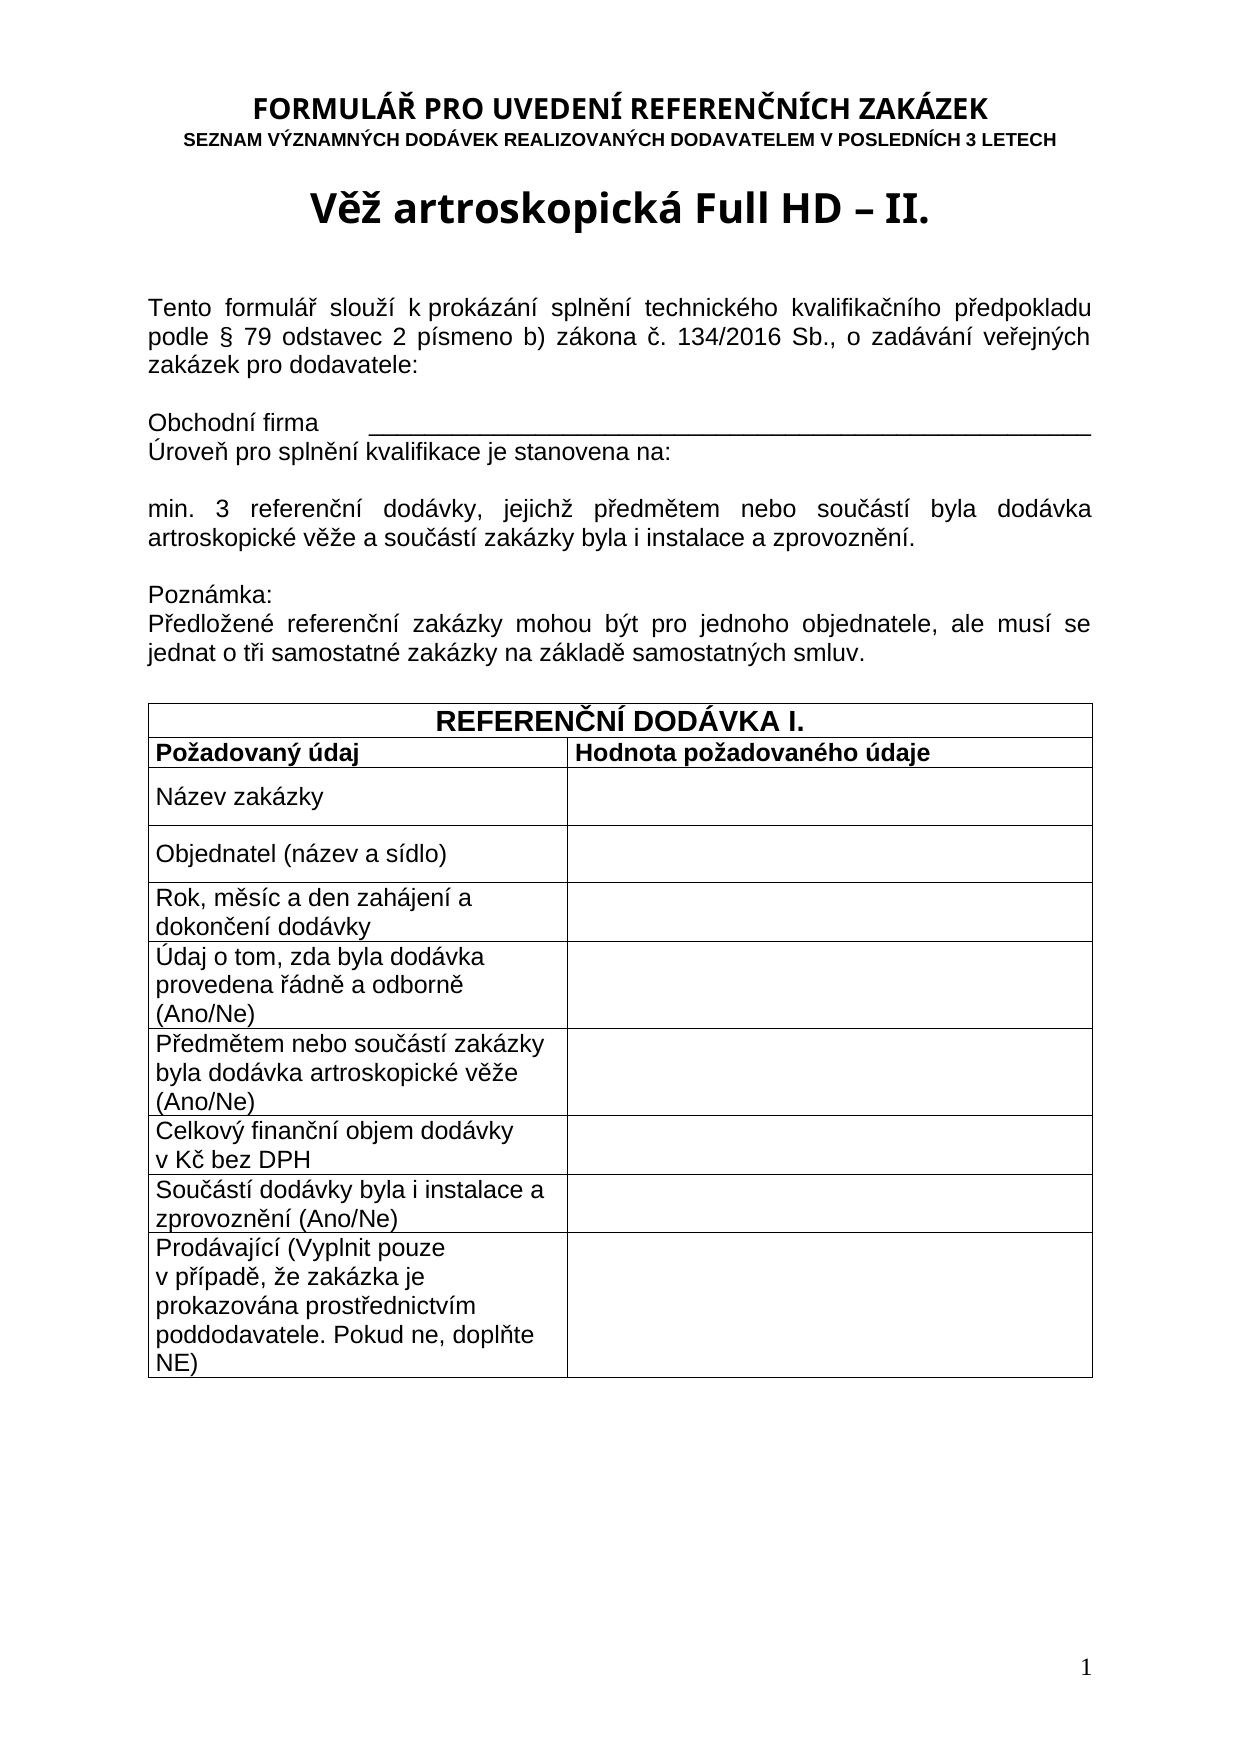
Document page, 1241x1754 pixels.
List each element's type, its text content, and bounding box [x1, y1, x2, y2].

text Poznámka: [148, 580, 1093, 609]
list Tento formulář slouží k prokázání splnění technického kvalifikačního předpokladu podle § 79 odstavec 2 písmeno b) zákona č. 134/2016 Sb., o zadávání veřejných zakázek pro dodavatele: [148, 293, 1093, 379]
table_cell Údaj o tom, zda byla dodávka provedena řádně a odborně (Ano/Ne) [149, 942, 567, 1028]
subtitle seznam významných dodávek realizovaných dodavatelem v posledních 3 letech [148, 128, 1093, 150]
text Úroveň pro splnění kvalifikace je stanovena na: [148, 437, 1093, 465]
table_cell Předmětem nebo součástí zakázky byla dodávka artroskopické věže (Ano/Ne) [149, 1029, 567, 1115]
text min. 3 referenční dodávky, jejichž předmětem nebo součástí byla dodávka artroskopické věže a součástí zakázky byla i instalace a zprovoznění. [148, 494, 1093, 552]
table_cell [568, 768, 1092, 824]
list Obchodní firma ____________________________________________________ [148, 408, 1093, 437]
table_cell [568, 1116, 1092, 1174]
table_cell Název zakázky [149, 768, 567, 824]
table_cell [568, 1175, 1092, 1232]
table_cell Rok, měsíc a den zahájení a dokončení dodávky [149, 883, 567, 941]
table_header referenční dodávka I. [149, 704, 1092, 737]
table_cell Součástí dodávky byla i instalace a zprovoznění (Ano/Ne) [149, 1175, 567, 1232]
table_cell [568, 826, 1092, 882]
text Předložené referenční zakázky mohou být pro jednoho objednatele, ale musí se jednat o tři samostatné zakázky na základě samostatných smluv. [148, 609, 1093, 667]
table_cell Požadovaný údaj [149, 738, 567, 767]
table_cell Prodávající (Vyplnit pouze v případě, že zakázka je prokazována prostřednictvím poddodavatele. Pokud ne, doplňte NE) [149, 1233, 567, 1377]
table_cell Objednatel (název a sídlo) [149, 826, 567, 882]
table_cell Celkový finanční objem dodávky v Kč bez DPH [149, 1116, 567, 1174]
table_cell [568, 1029, 1092, 1115]
table_cell [568, 942, 1092, 1028]
text Věž artroskopická Full HD – II. [148, 179, 1093, 235]
table_cell [568, 883, 1092, 941]
table_cell [568, 1233, 1092, 1377]
subtitle FORMULÁŘ PRO UVEDENÍ REFERENČNÍCH ZAKÁZEK [148, 89, 1093, 128]
table_cell Hodnota požadovaného údaje [568, 738, 1092, 767]
